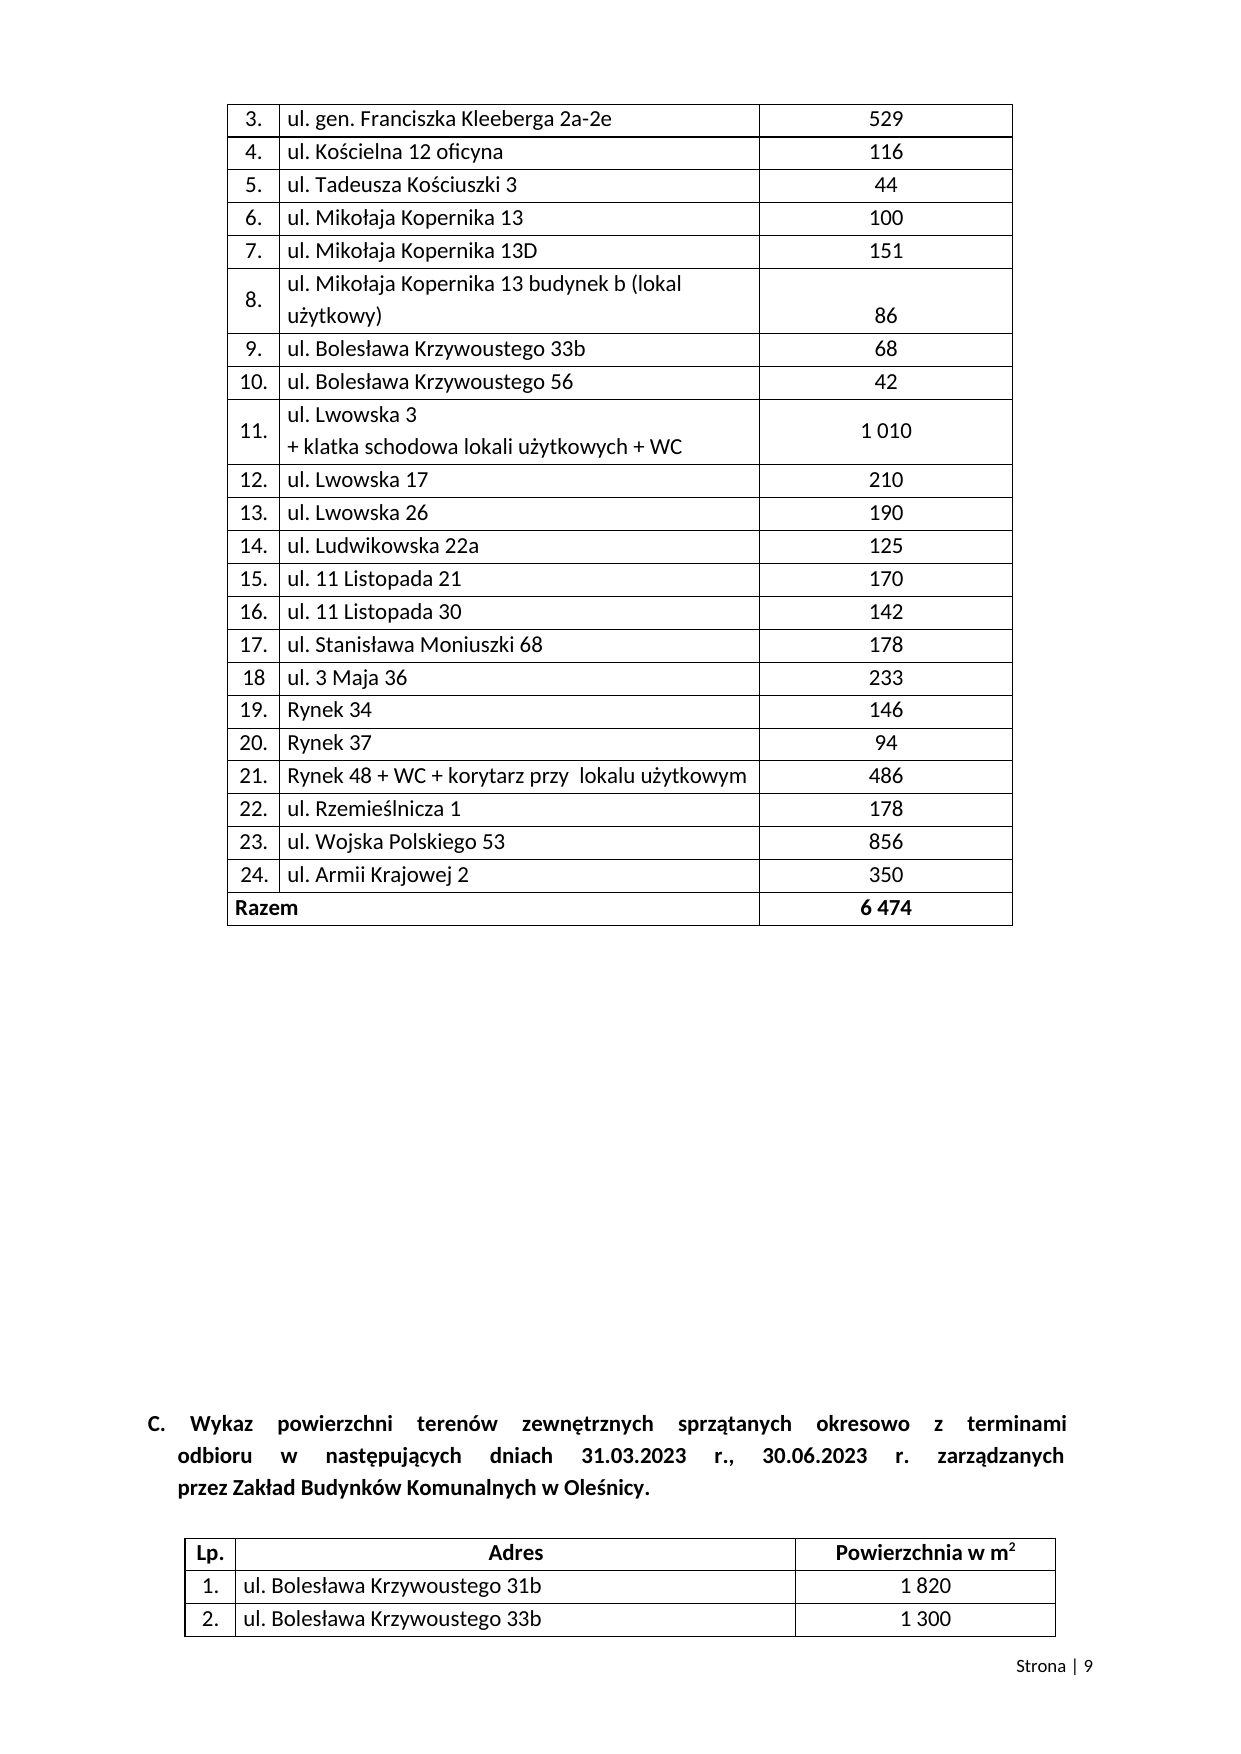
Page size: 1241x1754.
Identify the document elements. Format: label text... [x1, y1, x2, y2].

table_cell ul. Lwowska 26 [280, 498, 759, 530]
table_cell 1 300 [796, 1604, 1055, 1636]
table_cell ul. Ludwikowska 22a [280, 531, 759, 563]
table_cell 856 [760, 827, 1012, 859]
table_cell 2. [186, 1604, 235, 1636]
table_cell ul. Lwowska 17 [280, 465, 759, 497]
table_cell ul. Mikołaja Kopernika 13 budynek b (lokal użytkowy) [280, 269, 759, 333]
table_cell 486 [760, 761, 1012, 793]
table_cell 12. [228, 465, 279, 497]
table_cell 190 [760, 498, 1012, 530]
table_cell 16. [228, 597, 279, 629]
table_cell 42 [760, 367, 1012, 399]
table_cell 11. [228, 400, 279, 464]
table_cell ul. Mikołaja Kopernika 13D [280, 236, 759, 268]
table_cell 18 [228, 663, 279, 694]
table_cell ul. 11 Listopada 21 [280, 564, 759, 596]
table_cell 8. [228, 269, 279, 333]
text C. Wykaz powierzchni terenów zewnętrznych sprzątanych okresowo z terminami odbioru w następujących dniach 31.03.2023 r., 30.06.2023 r. zarządzanych przez Zakład Budynków Komunalnych w Oleśnicy. [148, 1409, 1093, 1501]
table_cell 7. [228, 236, 279, 268]
table_cell 1 820 [796, 1571, 1055, 1603]
table_cell 146 [760, 696, 1012, 727]
table_cell Rynek 34 [280, 696, 759, 727]
table_cell ul. gen. Franciszka Kleeberga 2a-2e [280, 105, 759, 136]
table_cell 19. [228, 696, 279, 727]
table_cell 94 [760, 729, 1012, 760]
table_cell 116 [760, 138, 1012, 169]
table_cell Rynek 37 [280, 729, 759, 760]
table_cell 13. [228, 498, 279, 530]
table_cell 142 [760, 597, 1012, 629]
table_cell 100 [760, 203, 1012, 235]
table_cell 5. [228, 170, 279, 202]
table_header Powierzchnia w m2 [796, 1539, 1055, 1570]
table_cell Rynek 48 + WC + korytarz przy lokalu użytkowym [280, 761, 759, 793]
table_cell 23. [228, 827, 279, 859]
table_cell 24. [228, 860, 279, 892]
table_cell ul. Mikołaja Kopernika 13 [280, 203, 759, 235]
table_cell ul. Bolesława Krzywoustego 33b [236, 1604, 795, 1636]
table_cell 1. [186, 1571, 235, 1603]
table_cell 1 010 [760, 400, 1012, 464]
table_cell 6. [228, 203, 279, 235]
table_cell 15. [228, 564, 279, 596]
table_cell ul. Rzemieślnicza 1 [280, 794, 759, 826]
table_cell 21. [228, 761, 279, 793]
table_cell ul. 3 Maja 36 [280, 663, 759, 694]
table_cell 17. [228, 630, 279, 662]
table_cell ul. Wojska Polskiego 53 [280, 827, 759, 859]
table_cell ul. Kościelna 12 oficyna [280, 138, 759, 169]
table_cell 178 [760, 630, 1012, 662]
table_cell 22. [228, 794, 279, 826]
table_header Adres [236, 1539, 795, 1570]
table_cell 210 [760, 465, 1012, 497]
table_cell 529 [760, 105, 1012, 136]
table_cell 6 474 [760, 893, 1012, 925]
table_cell 151 [760, 236, 1012, 268]
table_cell 68 [760, 334, 1012, 366]
table_cell 170 [760, 564, 1012, 596]
table_cell 9. [228, 334, 279, 366]
table_cell ul. 11 Listopada 30 [280, 597, 759, 629]
table_cell ul. Armii Krajowej 2 [280, 860, 759, 892]
table_cell 350 [760, 860, 1012, 892]
table_cell 125 [760, 531, 1012, 563]
table_cell 44 [760, 170, 1012, 202]
table_cell 20. [228, 729, 279, 760]
table_cell ul. Bolesława Krzywoustego 56 [280, 367, 759, 399]
table_cell ul. Bolesława Krzywoustego 31b [236, 1571, 795, 1603]
table_cell Razem [228, 893, 759, 925]
table_header Lp. [186, 1539, 235, 1570]
table_cell ul. Tadeusza Kościuszki 3 [280, 170, 759, 202]
table_cell 14. [228, 531, 279, 563]
table_cell ul. Lwowska 3 + klatka schodowa lokali użytkowych + WC [280, 400, 759, 464]
table_cell ul. Stanisława Moniuszki 68 [280, 630, 759, 662]
table_cell 10. [228, 367, 279, 399]
table_cell 4. [228, 138, 279, 169]
table_cell 86 [760, 269, 1012, 333]
table_cell 3. [228, 105, 279, 136]
table_cell 233 [760, 663, 1012, 694]
table_cell ul. Bolesława Krzywoustego 33b [280, 334, 759, 366]
table_cell 178 [760, 794, 1012, 826]
